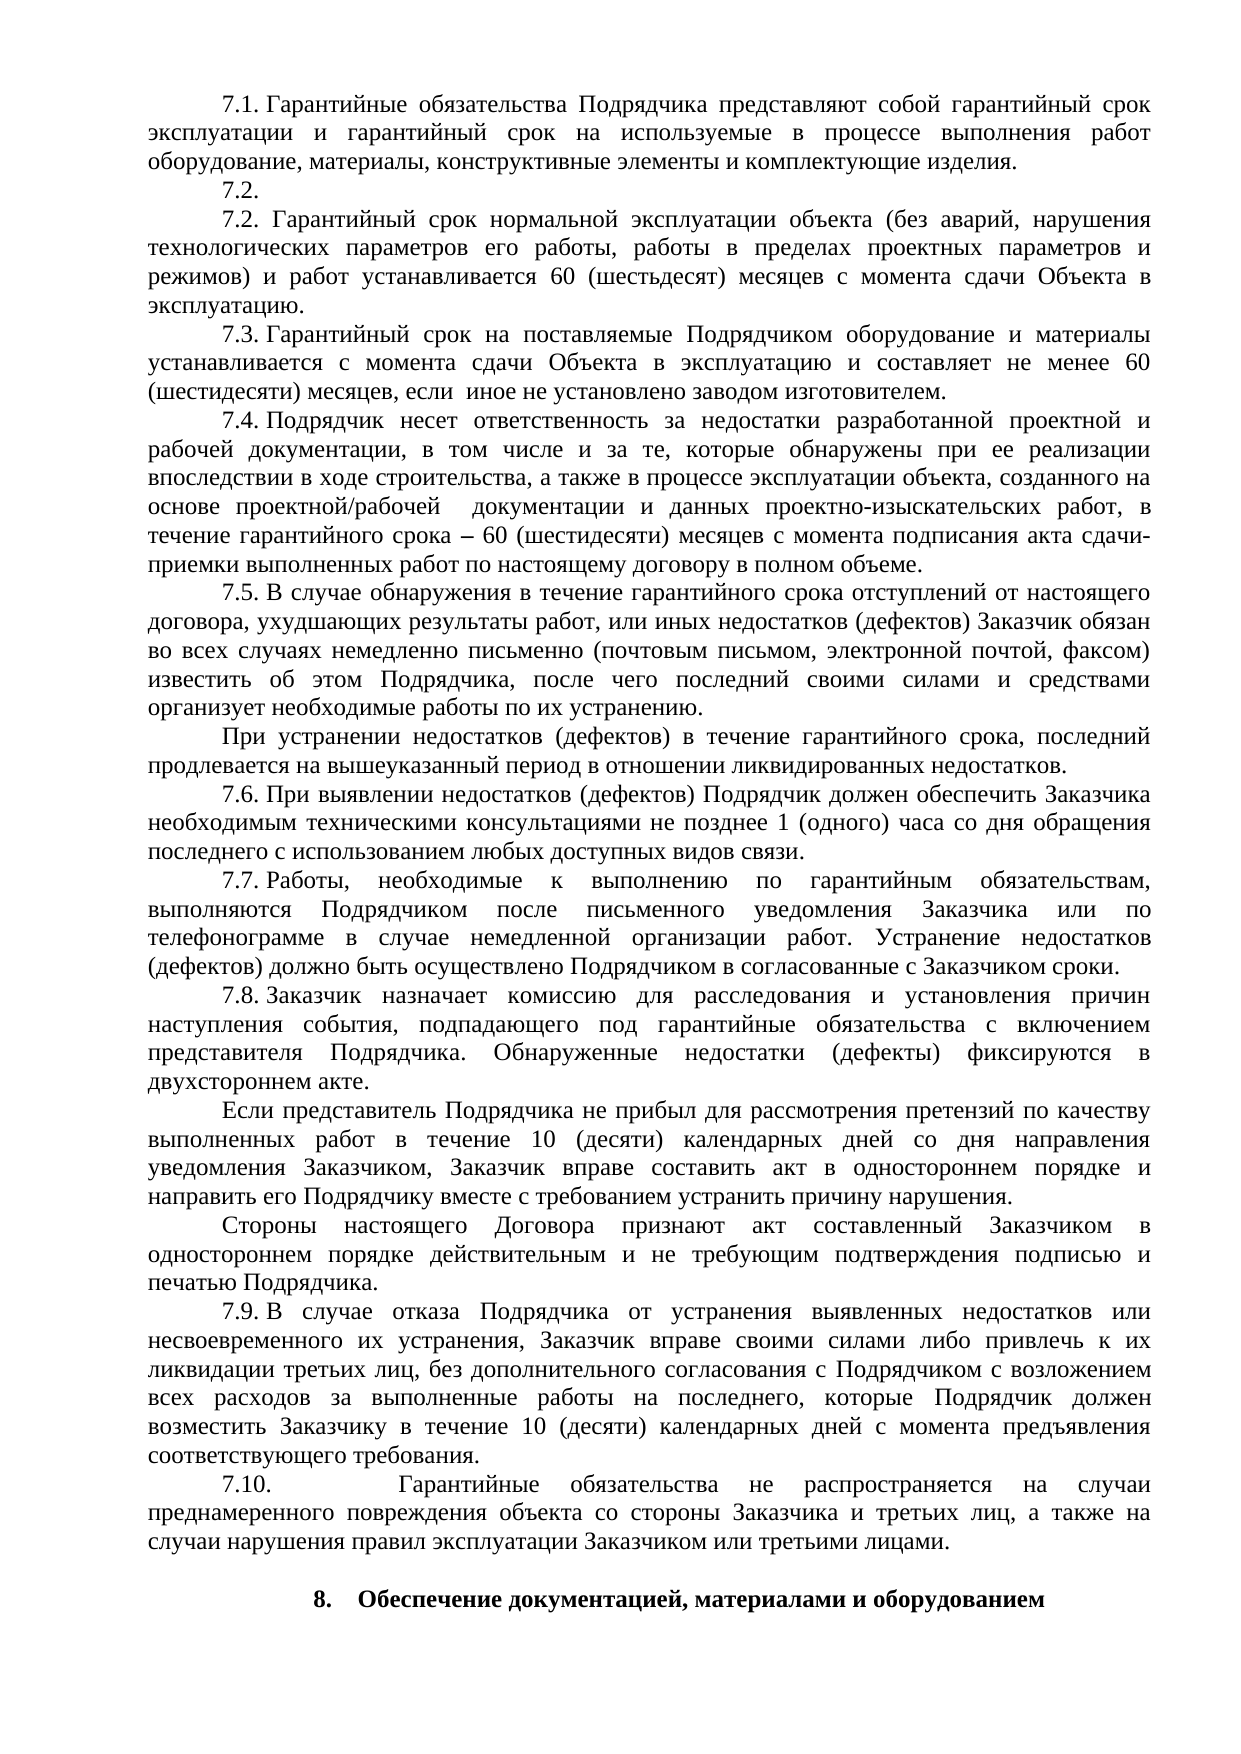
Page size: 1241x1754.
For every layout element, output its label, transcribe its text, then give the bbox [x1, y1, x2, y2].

list Подрядчик несет ответственность за недостатки разработанной проектной и рабочей документации, в том числе и за те, которые обнаружены при ее реализации впоследствии в ходе строительства, а также в процессе эксплуатации объекта, созданного на основе проектной/рабочей документации и данных проектно-изыскательских работ, в течение гарантийного срока – 60 (шестидесяти) месяцев с момента подписания акта сдачи-приемки выполненных работ по настоящему договору в полном объеме. [148, 405, 1152, 577]
subtitle Работы, необходимые к выполнению по гарантийным обязательствам, выполняются Подрядчиком после письменного уведомления Заказчика или по телефонограмме в случае немедленной организации работ. Устранение недостатков (дефектов) должно быть осуществлено Подрядчиком в согласованные с Заказчиком сроки. [148, 865, 1152, 980]
list Гарантийные обязательства Подрядчика представляют собой гарантийный срок эксплуатации и гарантийный срок на используемые в процессе выполнения работ оборудование, материалы, конструктивные элементы и комплектующие изделия. [148, 89, 1152, 175]
list В случае отказа Подрядчика от устранения выявленных недостатков или несвоевременного их устранения, Заказчик вправе своими силами либо привлечь к их ликвидации третьих лиц, без дополнительного согласования с Подрядчиком с возложением всех расходов за выполненные работы на последнего, которые Подрядчик должен возместить Заказчику в течение 10 (десяти) календарных дней с момента предъявления соответствующего требования. [148, 1296, 1152, 1469]
text Если представитель Подрядчика не прибыл для рассмотрения претензий по качеству выполненных работ в течение 10 (десяти) календарных дней со дня направления уведомления Заказчиком, Заказчик вправе составить акт в одностороннем порядке и направить его Подрядчику вместе с требованием устранить причину нарушения. [148, 1095, 1152, 1210]
text Стороны настоящего Договора признают акт составленный Заказчиком в одностороннем порядке действительным и не требующим подтверждения подписью и печатью Подрядчика. [148, 1210, 1152, 1296]
list Гарантийный срок на поставляемые Подрядчиком оборудование и материалы устанавливается с момента сдачи Объекта в эксплуатацию и составляет не менее 60 (шестидесяти) месяцев, если иное не установлено заводом изготовителем. [148, 319, 1152, 405]
subtitle Заказчик назначает комиссию для расследования и установления причин наступления события, подпадающего под гарантийные обязательства с включением представителя Подрядчика. Обнаруженные недостатки (дефекты) фиксируются в двухстороннем акте. [148, 980, 1152, 1095]
list Обеспечение документацией, материалами и оборудованием [148, 1584, 1152, 1612]
text При устранении недостатков (дефектов) в течение гарантийного срока, последний продлевается на вышеуказанный период в отношении ликвидированных недостатков. [148, 721, 1152, 779]
list Гарантийные обязательства не распространяется на случаи преднамеренного повреждения объекта со стороны Заказчика и третьих лиц, а также на случаи нарушения правил эксплуатации Заказчиком или третьими лицами. [148, 1469, 1152, 1555]
list При выявлении недостатков (дефектов) Подрядчик должен обеспечить Заказчика необходимым техническими консультациями не позднее 1 (одного) часа со дня обращения последнего с использованием любых доступных видов связи. [148, 779, 1152, 865]
subtitle В случае обнаружения в течение гарантийного срока отступлений от настоящего договора, ухудшающих результаты работ, или иных недостатков (дефектов) Заказчик обязан во всех случаях немедленно письменно (почтовым письмом, электронной почтой, факсом) известить об этом Подрядчика, после чего последний своими силами и средствами организует необходимые работы по их устранению. [148, 577, 1152, 721]
text 7.2. Гарантийный срок нормальной эксплуатации объекта (без аварий, нарушения технологических параметров его работы, работы в пределах проектных параметров и режимов) и работ устанавливается 60 (шестьдесят) месяцев с момента сдачи Объекта в эксплуатацию. [148, 204, 1152, 319]
